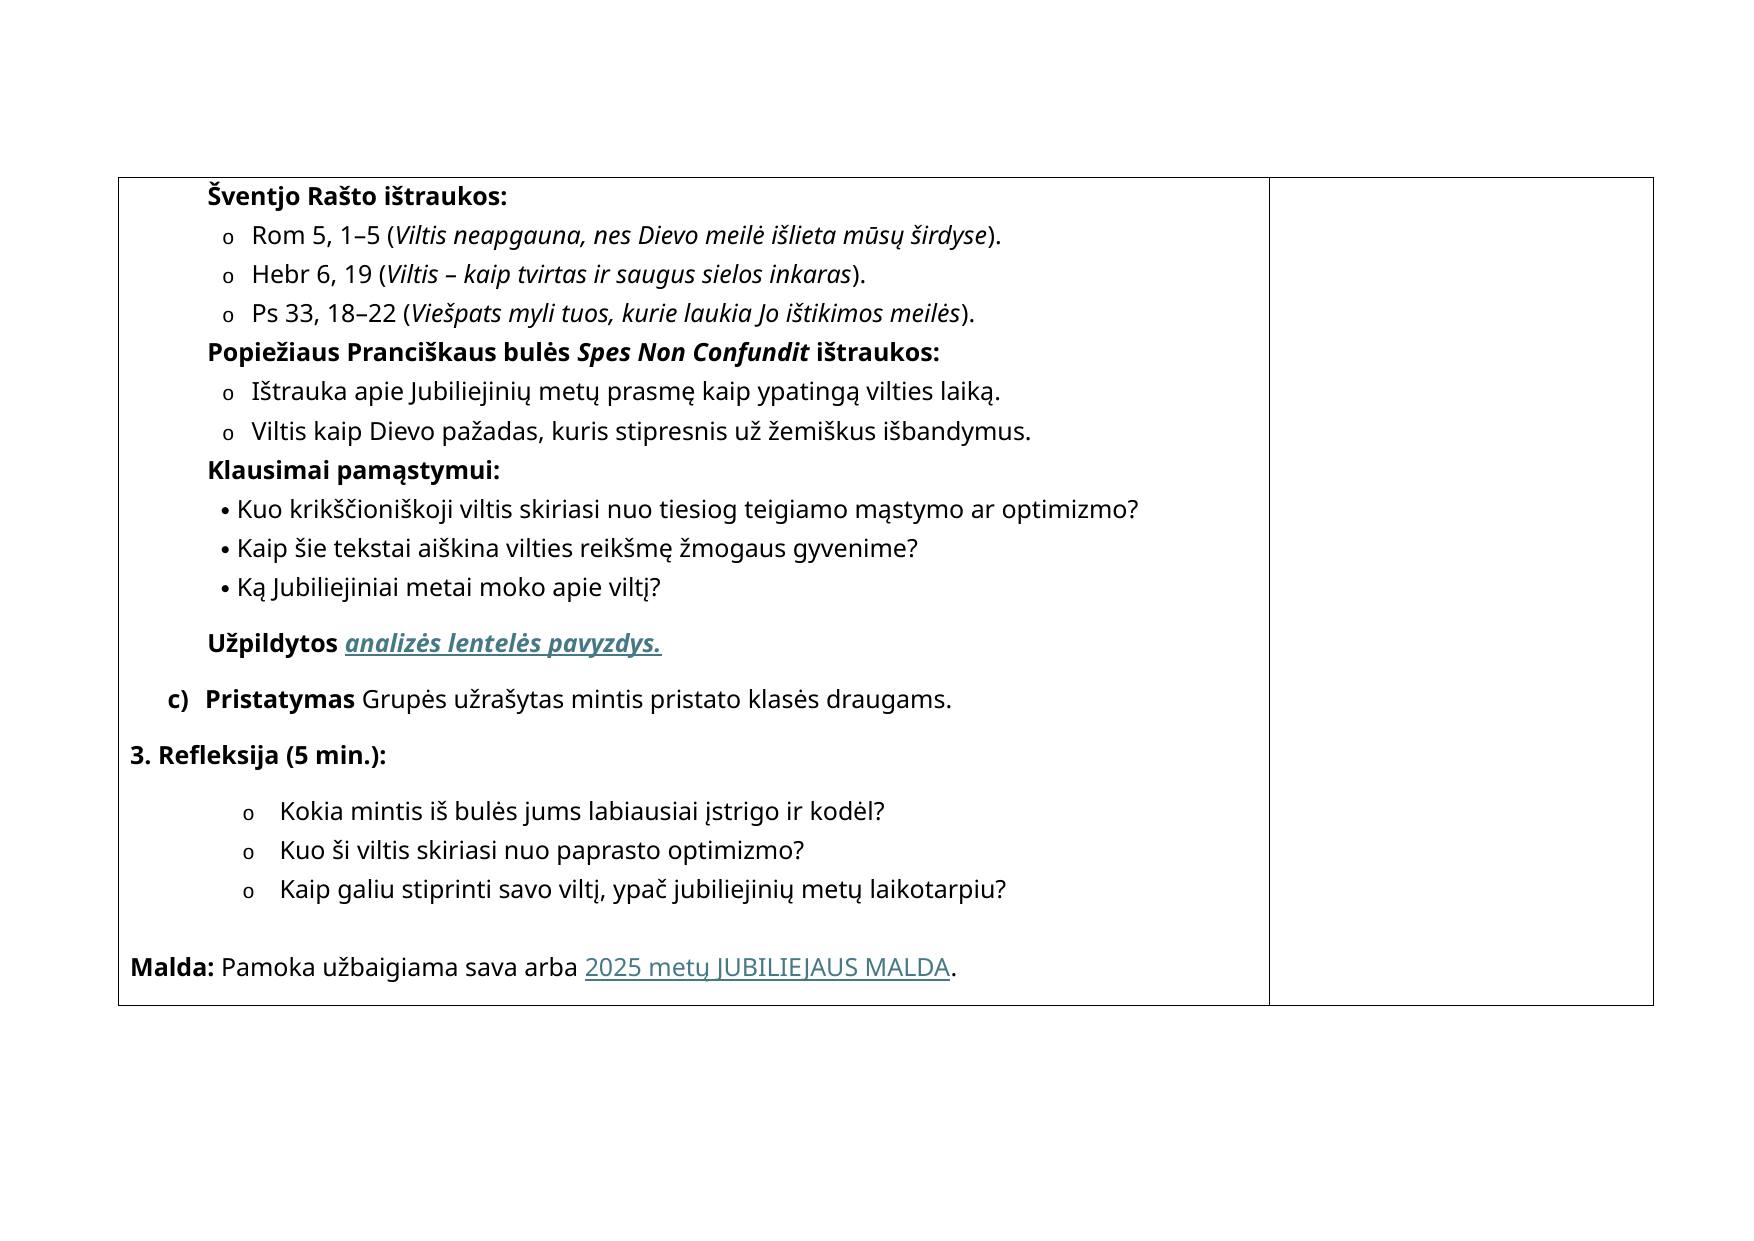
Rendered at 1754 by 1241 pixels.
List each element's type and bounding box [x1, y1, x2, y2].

table_cell [119, 178, 1269, 1005]
table_cell [1270, 178, 1653, 1005]
